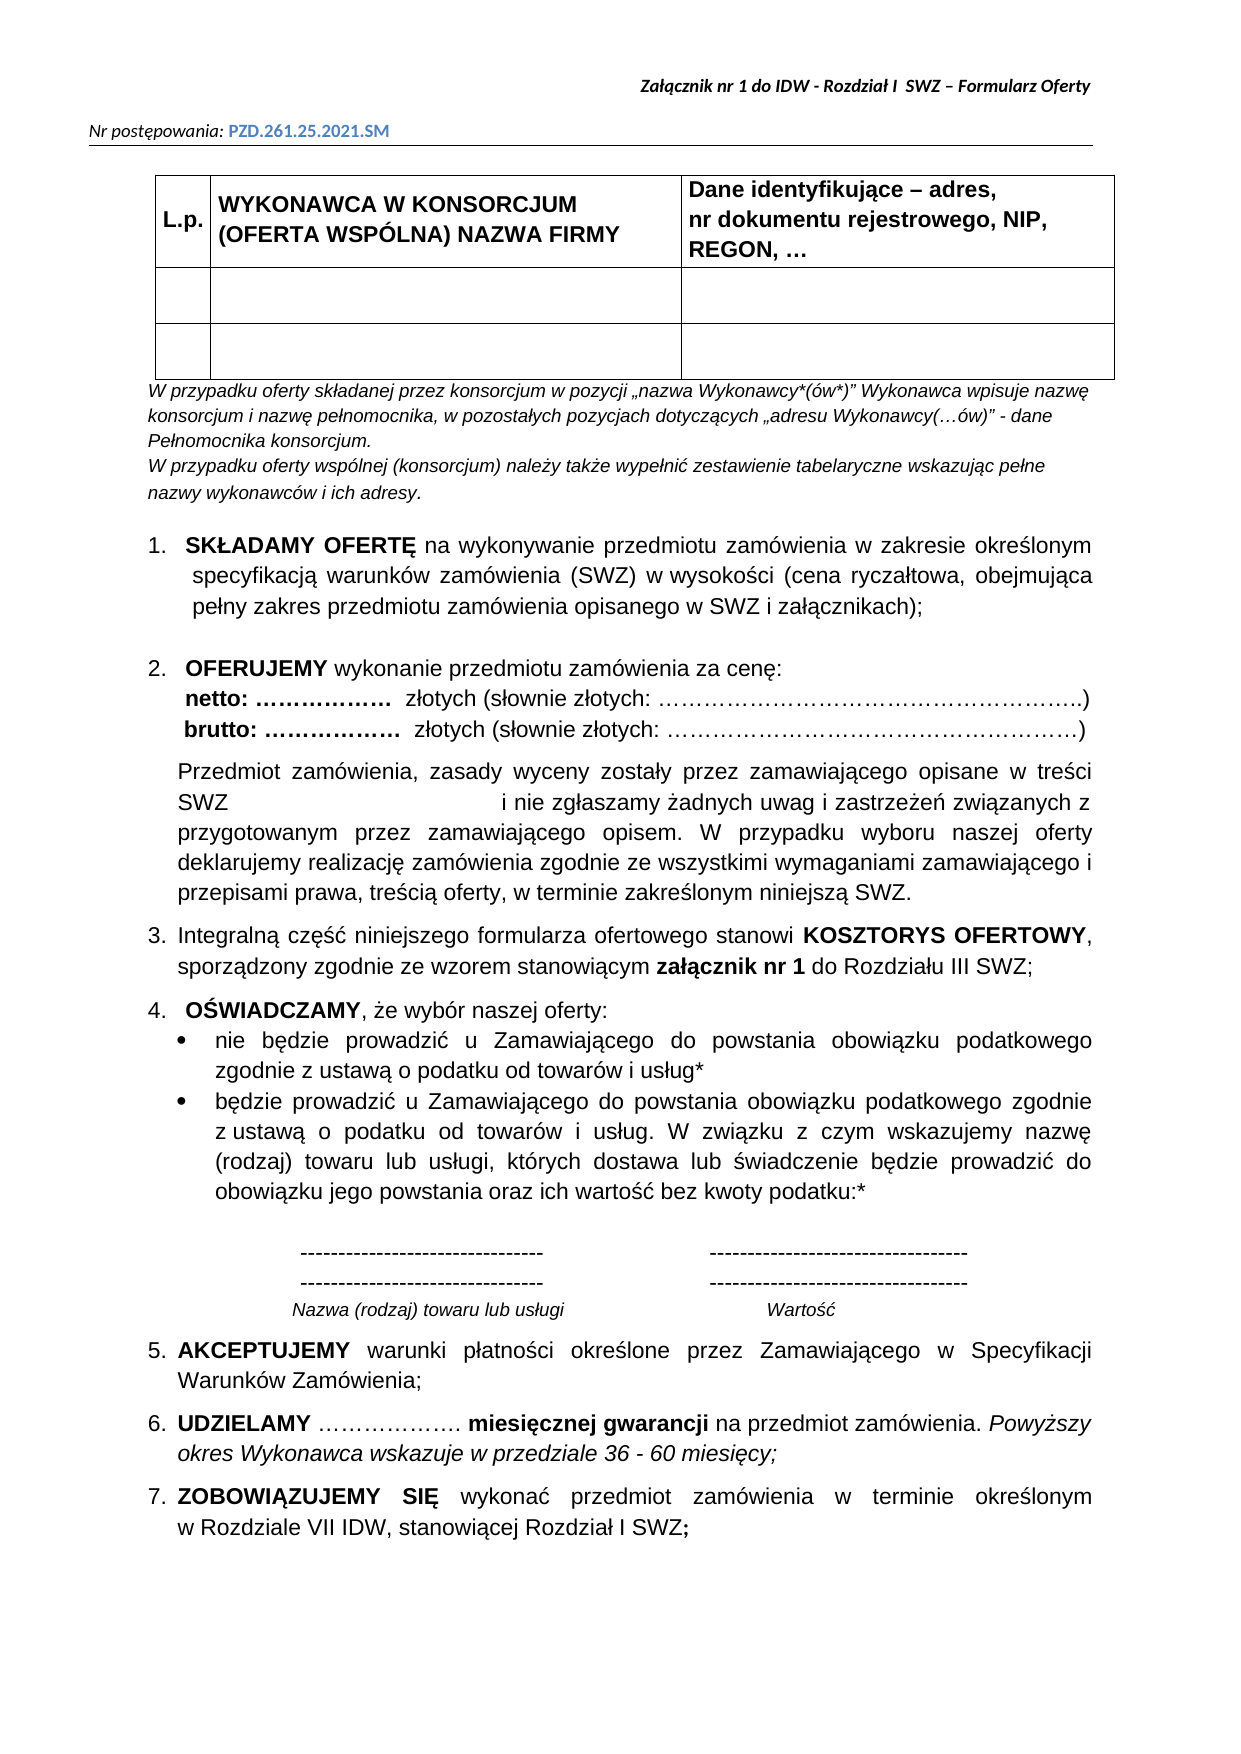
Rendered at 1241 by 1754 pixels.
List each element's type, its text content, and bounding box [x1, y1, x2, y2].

table_cell [156, 268, 210, 322]
table_cell [211, 268, 681, 322]
list nie będzie prowadzić u Zamawiającego do powstania obowiązku podatkowego zgodnie z ustawą o podatku od towarów i usług* [177, 1027, 1093, 1084]
table_cell [682, 268, 1114, 322]
text -------------------------------- ---------------------------------- [177, 1269, 1093, 1295]
table_cell [211, 324, 681, 379]
list będzie prowadzić u Zamawiającego do powstania obowiązku podatkowego zgodnie z ustawą o podatku od towarów i usług. W związku z czym wskazujemy nazwę (rodzaj) towaru lub usługi, których dostawa lub świadczenie będzie prowadzić do obowiązku jego powstania oraz ich wartość bez kwoty podatku:* [177, 1088, 1093, 1204]
text brutto: ……………… złotych (słownie złotych: ………………………………………………) [177, 716, 1093, 742]
table_header Dane identyfikujące – adres, nr dokumentu rejestrowego, NIP, REGON, … [682, 176, 1114, 267]
text W przypadku oferty wspólnej (konsorcjum) należy także wypełnić zestawienie tabelaryczne wskazując pełne nazwy wykonawców i ich adresy. [148, 455, 1093, 504]
list OFERUJEMY wykonanie przedmiotu zamówienia za cenę: [148, 655, 1093, 681]
table_header WYKONAWCA W KONSORCJUM (OFERTA WSPÓLNA) NAZWA FIRMY [211, 176, 681, 267]
table_header L.p. [156, 176, 210, 267]
table_cell [682, 324, 1114, 379]
text W przypadku oferty składanej przez konsorcjum w pozycji „nazwa Wykonawcy*(ów*)” Wykonawca wpisuje nazwę konsorcjum i nazwę pełnomocnika, w pozostałych pozycjach dotyczących „adresu Wykonawcy(…ów)” - dane Pełnomocnika konsorcjum. [148, 380, 1093, 451]
list UDZIELAMY ………………. miesięcznej gwarancji na przedmiot zamówienia. Powyższy okres Wykonawca wskazuje w przedziale 36 - 60 miesięcy; [148, 1410, 1093, 1466]
list Integralną część niniejszego formularza ofertowego stanowi KOSZTORYS OFERTOWY, sporządzony zgodnie ze wzorem stanowiącym załącznik nr 1 do Rozdziału III SWZ; [148, 922, 1093, 980]
text Nazwa (rodzaj) towaru lub usługi Wartość [177, 1299, 1093, 1321]
list OŚWIADCZAMY, że wybór naszej oferty: [148, 997, 1093, 1023]
text Przedmiot zamówienia, zasady wyceny zostały przez zamawiającego opisane w treści SWZ i nie zgłaszamy żadnych uwag i zastrzeżeń związanych z przygotowanym przez zamawiającego opisem. W przypadku wyboru naszej oferty deklarujemy realizację zamówienia zgodnie ze wszystkimi wymaganiami zamawiającego i przepisami prawa, treścią oferty, w terminie zakreślonym niniejszą SWZ. [177, 758, 1093, 905]
table_cell [156, 324, 210, 379]
list ZOBOWIĄZUJEMY SIĘ wykonać przedmiot zamówienia w terminie określonym w Rozdziale VII IDW, stanowiącej Rozdział I SWZ; [148, 1483, 1093, 1541]
list SKŁADAMY OFERTĘ na wykonywanie przedmiotu zamówienia w zakresie określonym specyfikacją warunków zamówienia (SWZ) w wysokości (cena ryczałtowa, obejmująca pełny zakres przedmiotu zamówienia opisanego w SWZ i załącznikach); [148, 532, 1093, 619]
list AKCEPTUJEMY warunki płatności określone przez Zamawiającego w Specyfikacji Warunków Zamówienia; [148, 1337, 1093, 1393]
text -------------------------------- ---------------------------------- [177, 1239, 1093, 1265]
text netto: ……………… złotych (słownie złotych: ………………………………………………..) [148, 685, 1093, 712]
